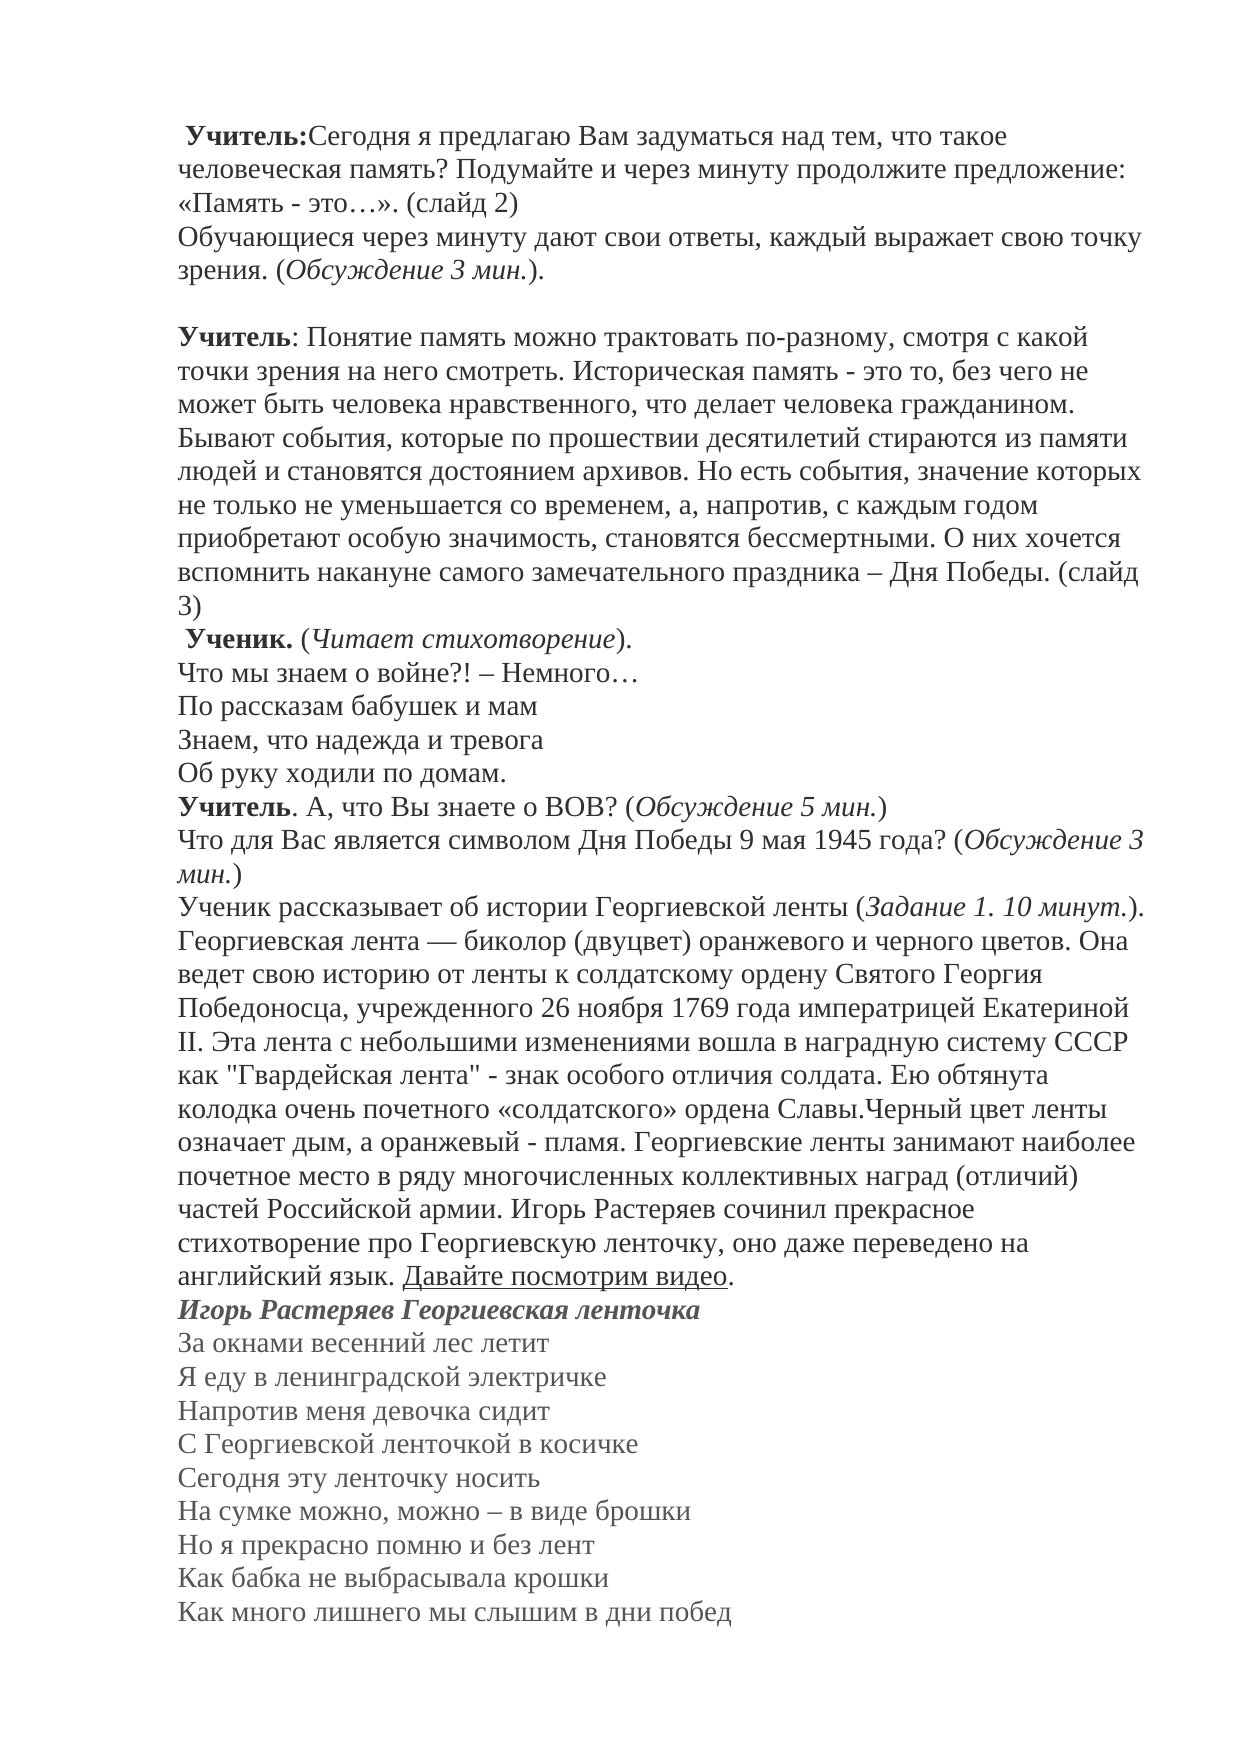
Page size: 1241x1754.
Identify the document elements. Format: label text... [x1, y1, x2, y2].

text По рассказам бабушек и мам [177, 688, 1152, 722]
text Что мы знаем о войне?! – Немного… [177, 655, 1152, 688]
text Ученик рассказывает об истории Георгиевской ленты (Задание 1. 10 минут.). [177, 889, 1152, 923]
text Учитель: Понятие память можно трактовать по-разному, смотря с какой точки зрения на него смотреть. Историческая память - это то, без чего не может быть человека нравственного, что делает человека гражданином. Бывают события, которые по прошествии десятилетий стираются из памяти людей и становятся достоянием архивов. Но есть события, значение которых не только не уменьшается со временем, а, напротив, с каждым годом приобретают особую значимость, становятся бессмертными. О них хочется вспомнить накануне самого замечательного праздника – Дня Победы. (слайд 3) [177, 319, 1152, 621]
text Обучающиеся через минуту дают свои ответы, каждый выражает свою точку зрения. (Обсуждение 3 мин.). [177, 219, 1152, 286]
text Ученик. (Читает стихотворение). [177, 621, 1152, 655]
text Знаем, что надежда и тревога [177, 722, 1152, 755]
text Учитель:Сегодня я предлагаю Вам задуматься над тем, что такое человеческая память? Подумайте и через минуту продолжите предложение: «Память - это…». (слайд 2) [177, 118, 1152, 219]
text Учитель. А, что Вы знаете о ВОВ? (Обсуждение 5 мин.) [177, 789, 1152, 822]
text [177, 1326, 1152, 1627]
text Георгиевская лента — биколор (двуцвет) оранжевого и черного цветов. Она ведет свою историю от ленты к солдатскому ордену Святого Георгия Победоносца, учрежденного 26 ноября 1769 года императрицей Екатериной II. Эта лента с небольшими изменениями вошла в наградную систему СССР как "Гвардейская лента" - знак особого отличия солдата. Ею обтянута колодка очень почетного «солдатского» ордена Славы.Черный цвет ленты означает дым, а оранжевый - пламя. Георгиевские ленты занимают наиболее почетное место в ряду многочисленных коллективных наград (отличий) частей Российской армии. Игорь Растеряев сочинил прекрасное стихотворение про Георгиевскую ленточку, оно даже переведено на английский язык. Давайте посмотрим видео. Игорь Растеряев Георгиевская ленточка [177, 923, 1152, 1326]
text Что для Вас является символом Дня Победы 9 мая 1945 года? (Обсуждение 3 мин.) [177, 822, 1152, 889]
text Об руку ходили по домам. [177, 755, 1152, 789]
